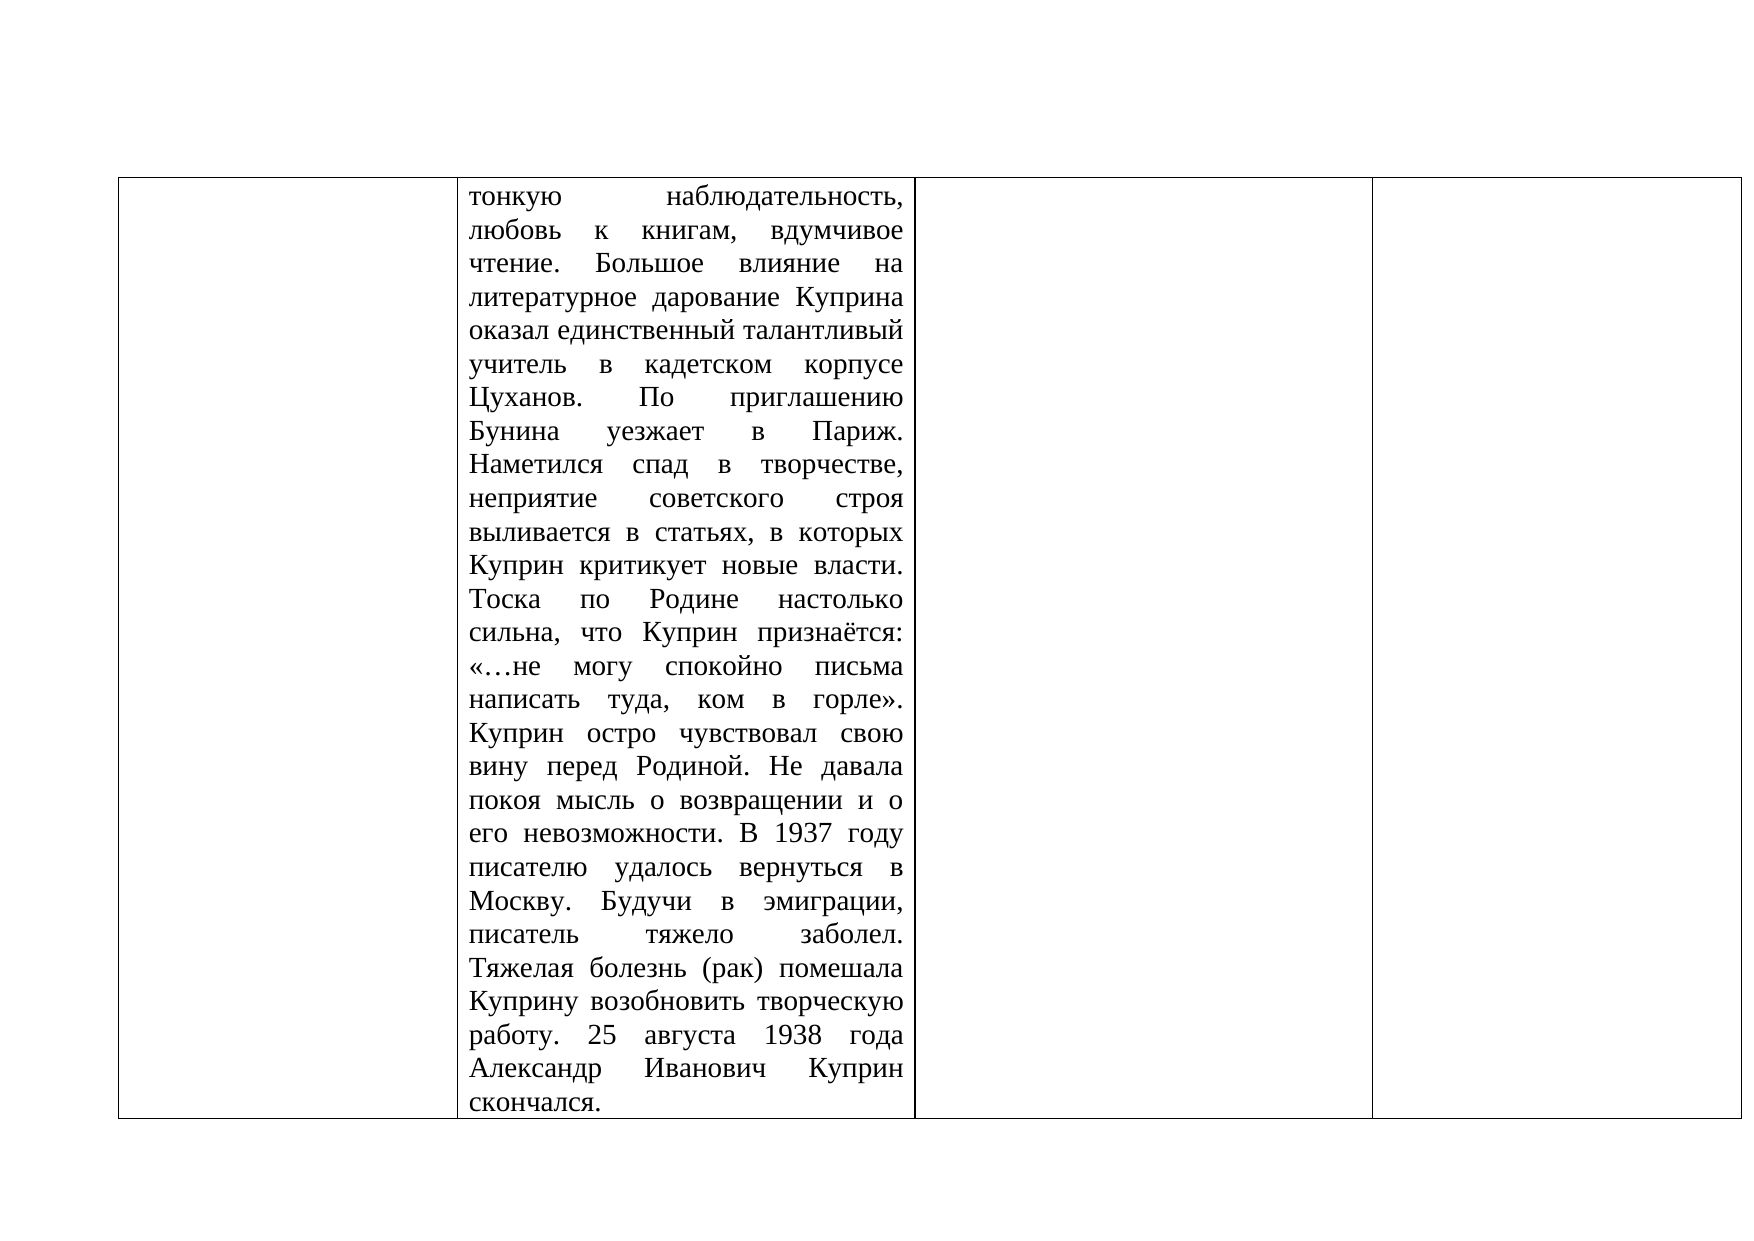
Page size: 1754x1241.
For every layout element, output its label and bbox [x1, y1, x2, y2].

table_cell [916, 178, 1372, 1117]
table_cell [1373, 178, 1741, 1117]
table_cell [119, 178, 457, 1117]
table_cell [458, 178, 914, 1117]
